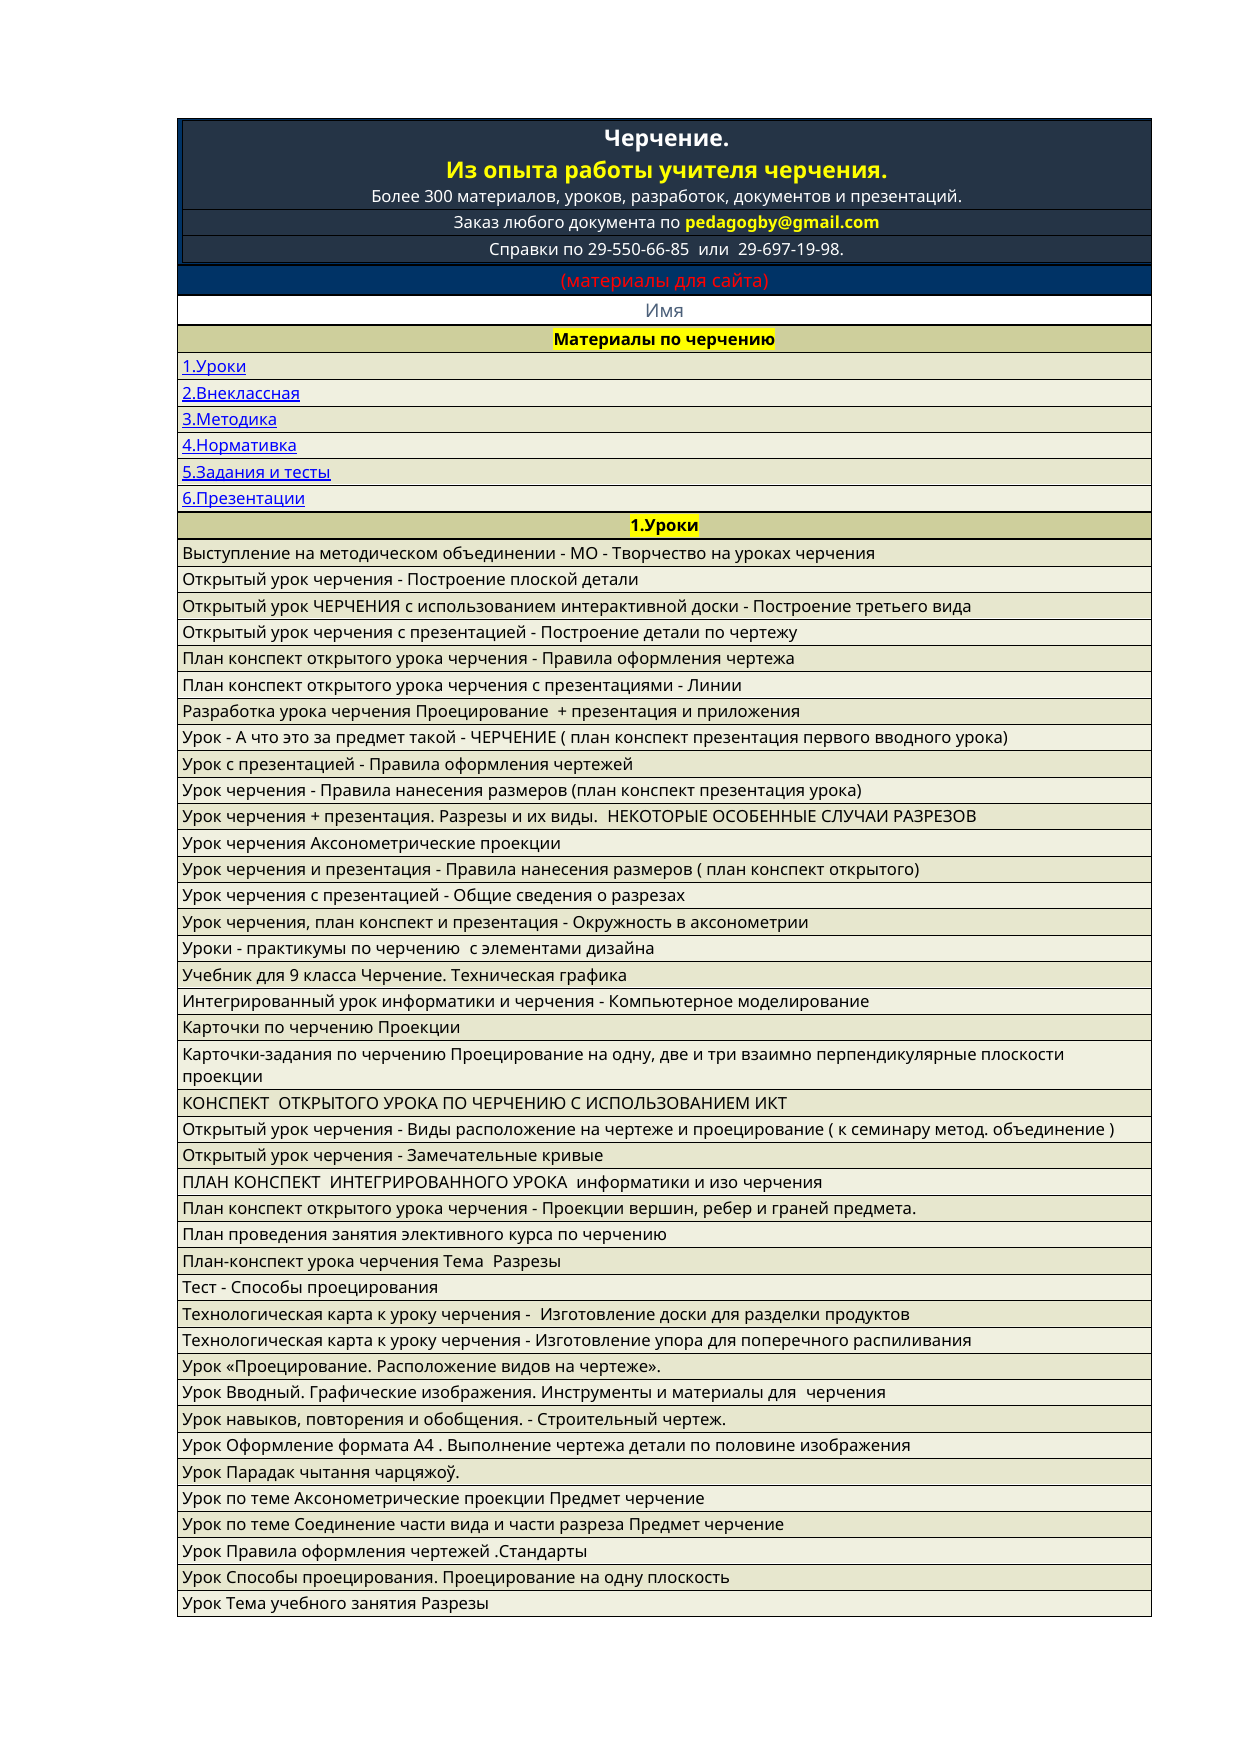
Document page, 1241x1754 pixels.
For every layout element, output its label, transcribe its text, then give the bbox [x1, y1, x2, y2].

table_cell 3.Методика [178, 407, 1151, 432]
table_header [178, 119, 1151, 264]
table_cell Урок черчения Аксонометрические проекции [178, 830, 1151, 856]
table_cell Открытый урок ЧЕРЧЕНИЯ с использованием интерактивной доски - Построение третьего вида [178, 593, 1151, 618]
table_cell Карточки по черчению Проекции [178, 1015, 1151, 1040]
table_cell Урок черчения + презентация. Разрезы и их виды. НЕКОТОРЫЕ ОСОБЕННЫЕ СЛУЧАИ РАЗРЕЗОВ [178, 804, 1151, 829]
table_cell Урок Оформление формата А4 . Выполнение чертежа детали по половине изображения [178, 1433, 1151, 1458]
table_cell Урок Способы проецирования. Проецирование на одну плоскость [178, 1565, 1151, 1590]
table_cell Урок черчения, план конспект и презентация - Окружность в аксонометрии [178, 909, 1151, 935]
table_cell Урок - А что это за предмет такой - ЧЕРЧЕНИЕ ( план конспект презентация первого вводного урока) [178, 725, 1151, 750]
table_cell Урок черчения с презентацией - Общие сведения о разрезах [178, 883, 1151, 908]
table_cell Урок Вводный. Графические изображения. Инструменты и материалы для черчения [178, 1380, 1151, 1405]
table_cell ПЛАН КОНСПЕКТ ИНТЕГРИРОВАННОГО УРОКА информатики и изо черчения [178, 1169, 1151, 1194]
table_cell Технологическая карта к уроку черчения - Изготовление упора для поперечного распиливания [178, 1328, 1151, 1353]
table_cell Материалы по черчению [178, 326, 1151, 352]
table_cell Урок Правила оформления чертежей .Стандарты [178, 1538, 1151, 1563]
table_cell Открытый урок черчения - Замечательные кривые [178, 1143, 1151, 1168]
table_cell Карточки-задания по черчению Проецирование на одну, две и три взаимно перпендикулярные плоскости проекции [178, 1041, 1151, 1089]
table_cell Урок по теме Соединение части вида и части разреза Предмет черчение [178, 1512, 1151, 1537]
table_cell Интегрированный урок информатики и черчения - Компьютерное моделирование [178, 989, 1151, 1014]
table_cell 1.Уроки [178, 353, 1151, 379]
table_cell Урок Тема учебного занятия Разрезы [178, 1591, 1151, 1616]
table_cell Урок черчения и презентация - Правила нанесения размеров ( план конспект открытого) [178, 857, 1151, 882]
table_cell Тест - Способы проецирования [178, 1275, 1151, 1300]
table_cell 4.Нормативка [178, 433, 1151, 458]
table_cell КОНСПЕКТ ОТКРЫТОГО УРОКА ПО ЧЕРЧЕНИЮ С ИСПОЛЬЗОВАНИЕМ ИКТ [178, 1090, 1151, 1116]
table_cell План конспект открытого урока черчения с презентациями - Линии [178, 672, 1151, 697]
table_cell План конспект открытого урока черчения - Правила оформления чертежа [178, 646, 1151, 671]
table_cell Урок Парадак чытання чарцяжоў. [178, 1459, 1151, 1484]
table_cell 1.Уроки [178, 513, 1151, 538]
table_cell Открытый урок черчения - Виды расположение на чертеже и проецирование ( к семинару метод. объединение ) [178, 1117, 1151, 1142]
table_cell Открытый урок черчения - Построение плоской детали [178, 567, 1151, 592]
table_cell План конспект открытого урока черчения - Проекции вершин, ребер и граней предмета. [178, 1196, 1151, 1221]
table_cell Технологическая карта к уроку черчения - Изготовление доски для разделки продуктов [178, 1301, 1151, 1326]
table_cell 6.Презентации [178, 486, 1151, 511]
table_cell Выступление на методическом объединении - МО - Творчество на уроках черчения [178, 540, 1151, 566]
table_cell Уроки - практикумы по черчению с элементами дизайна [178, 936, 1151, 961]
table_cell Разработка урока черчения Проецирование + презентация и приложения [178, 699, 1151, 724]
table_cell Урок навыков, повторения и обобщения. - Строительный чертеж. [178, 1406, 1151, 1432]
table_cell Учебник для 9 класса Черчение. Техническая графика [178, 962, 1151, 987]
table_cell Урок «Проецирование. Расположение видов на чертеже». [178, 1354, 1151, 1379]
table_cell План проведения занятия элективного курса по черчению [178, 1222, 1151, 1247]
table_cell Урок по теме Аксонометрические проекции Предмет черчение [178, 1486, 1151, 1511]
table_cell Урок черчения - Правила нанесения размеров (план конспект презентация урока) [178, 778, 1151, 803]
table_cell План-конспект урока черчения Тема Разрезы [178, 1248, 1151, 1274]
table_cell 5.Задания и тесты [178, 459, 1151, 484]
table_cell Открытый урок черчения с презентацией - Построение детали по чертежу [178, 620, 1151, 645]
table_cell Имя [178, 296, 1151, 324]
table_cell (материалы для сайта) [178, 266, 1151, 294]
table_cell Урок с презентацией - Правила оформления чертежей [178, 751, 1151, 777]
table_cell 2.Внеклассная [178, 380, 1151, 406]
